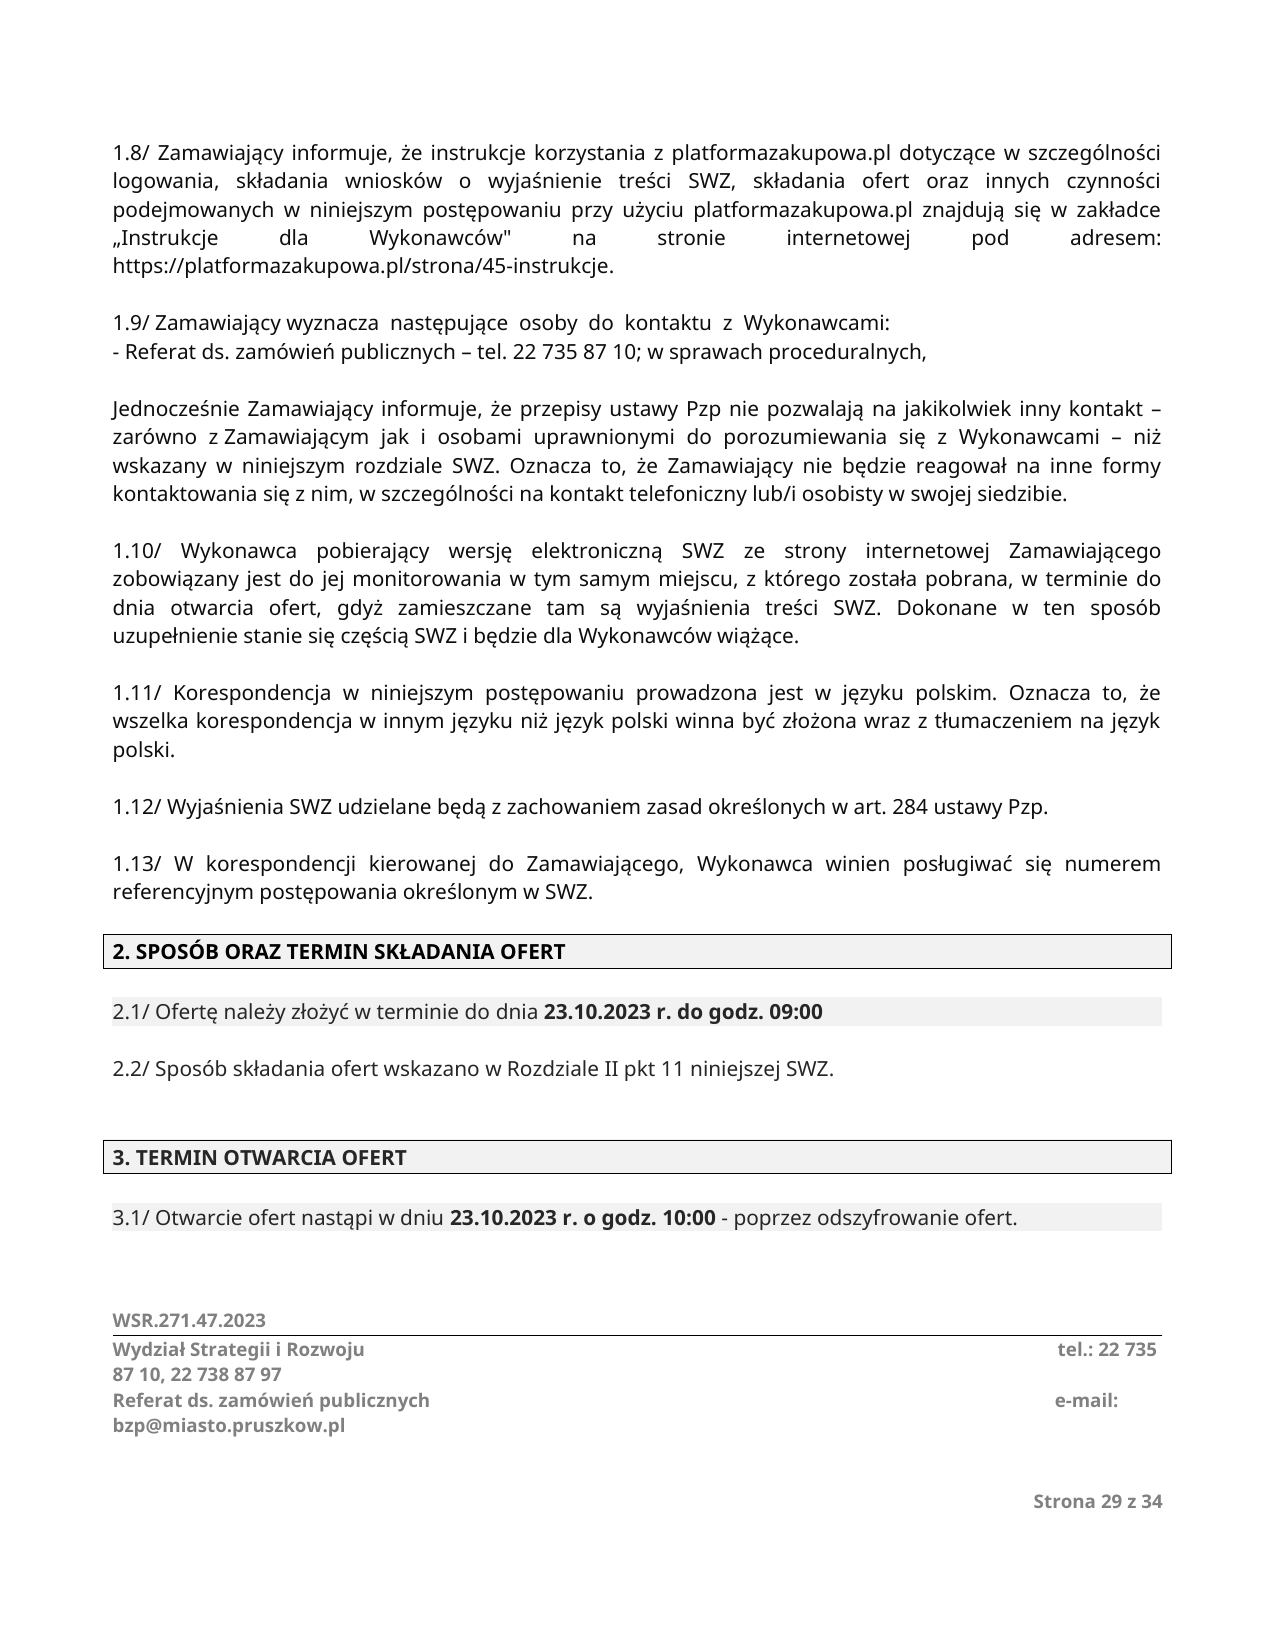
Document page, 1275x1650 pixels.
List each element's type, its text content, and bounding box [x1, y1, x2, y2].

text 1.9/ Zamawiający wyznacza następujące osoby do kontaktu z Wykonawcami: [112, 308, 1162, 337]
text 1.12/ Wyjaśnienia SWZ udzielane będą z zachowaniem zasad określonych w art. 284 ustawy Pzp. [112, 792, 1162, 820]
text 3. TERMIN OTWARCIA OFERT [104, 1141, 1171, 1173]
text 2. SPOSÓB ORAZ TERMIN SKŁADANIA OFERT [104, 935, 1171, 968]
text 1.8/ Zamawiający informuje, że instrukcje korzystania z platformazakupowa.pl dotyczące w szczególności logowania, składania wniosków o wyjaśnienie treści SWZ, składania ofert oraz innych czynności podejmowanych w niniejszym postępowaniu przy użyciu platformazakupowa.pl znajdują się w zakładce „Instrukcje dla Wykonawców" na stronie internetowej pod adresem: https://platformazakupowa.pl/strona/45-instrukcje. [112, 138, 1162, 280]
text 2.1/ Ofertę należy złożyć w terminie do dnia 23.10.2023 r. do godz. 09:00 [112, 997, 1162, 1026]
text 3.1/ Otwarcie ofert nastąpi w dniu 23.10.2023 r. o godz. 10:00 - poprzez odszyfrowanie ofert. [112, 1203, 1162, 1231]
text 2.2/ Sposób składania ofert wskazano w Rozdziale II pkt 11 niniejszej SWZ. [112, 1054, 1162, 1083]
text 1.10/ Wykonawca pobierający wersję elektroniczną SWZ ze strony internetowej Zamawiającego zobowiązany jest do jej monitorowania w tym samym miejscu, z którego została pobrana, w terminie do dnia otwarcia ofert, gdyż zamieszczane tam są wyjaśnienia treści SWZ. Dokonane w ten sposób uzupełnienie stanie się częścią SWZ i będzie dla Wykonawców wiążące. [112, 536, 1162, 650]
text - Referat ds. zamówień publicznych – tel. 22 735 87 10; w sprawach proceduralnych, [112, 337, 1162, 365]
text Jednocześnie Zamawiający informuje, że przepisy ustawy Pzp nie pozwalają na jakikolwiek inny kontakt – zarówno z Zamawiającym jak i osobami uprawnionymi do porozumiewania się z Wykonawcami – niż wskazany w niniejszym rozdziale SWZ. Oznacza to, że Zamawiający nie będzie reagował na inne formy kontaktowania się z nim, w szczególności na kontakt telefoniczny lub/i osobisty w swojej siedzibie. [112, 394, 1162, 508]
text 1.13/ W korespondencji kierowanej do Zamawiającego, Wykonawca winien posługiwać się numerem referencyjnym postępowania określonym w SWZ. [112, 849, 1162, 906]
text 1.11/ Korespondencja w niniejszym postępowaniu prowadzona jest w języku polskim. Oznacza to, że wszelka korespondencja w innym języku niż język polski winna być złożona wraz z tłumaczeniem na język polski. [112, 678, 1162, 763]
